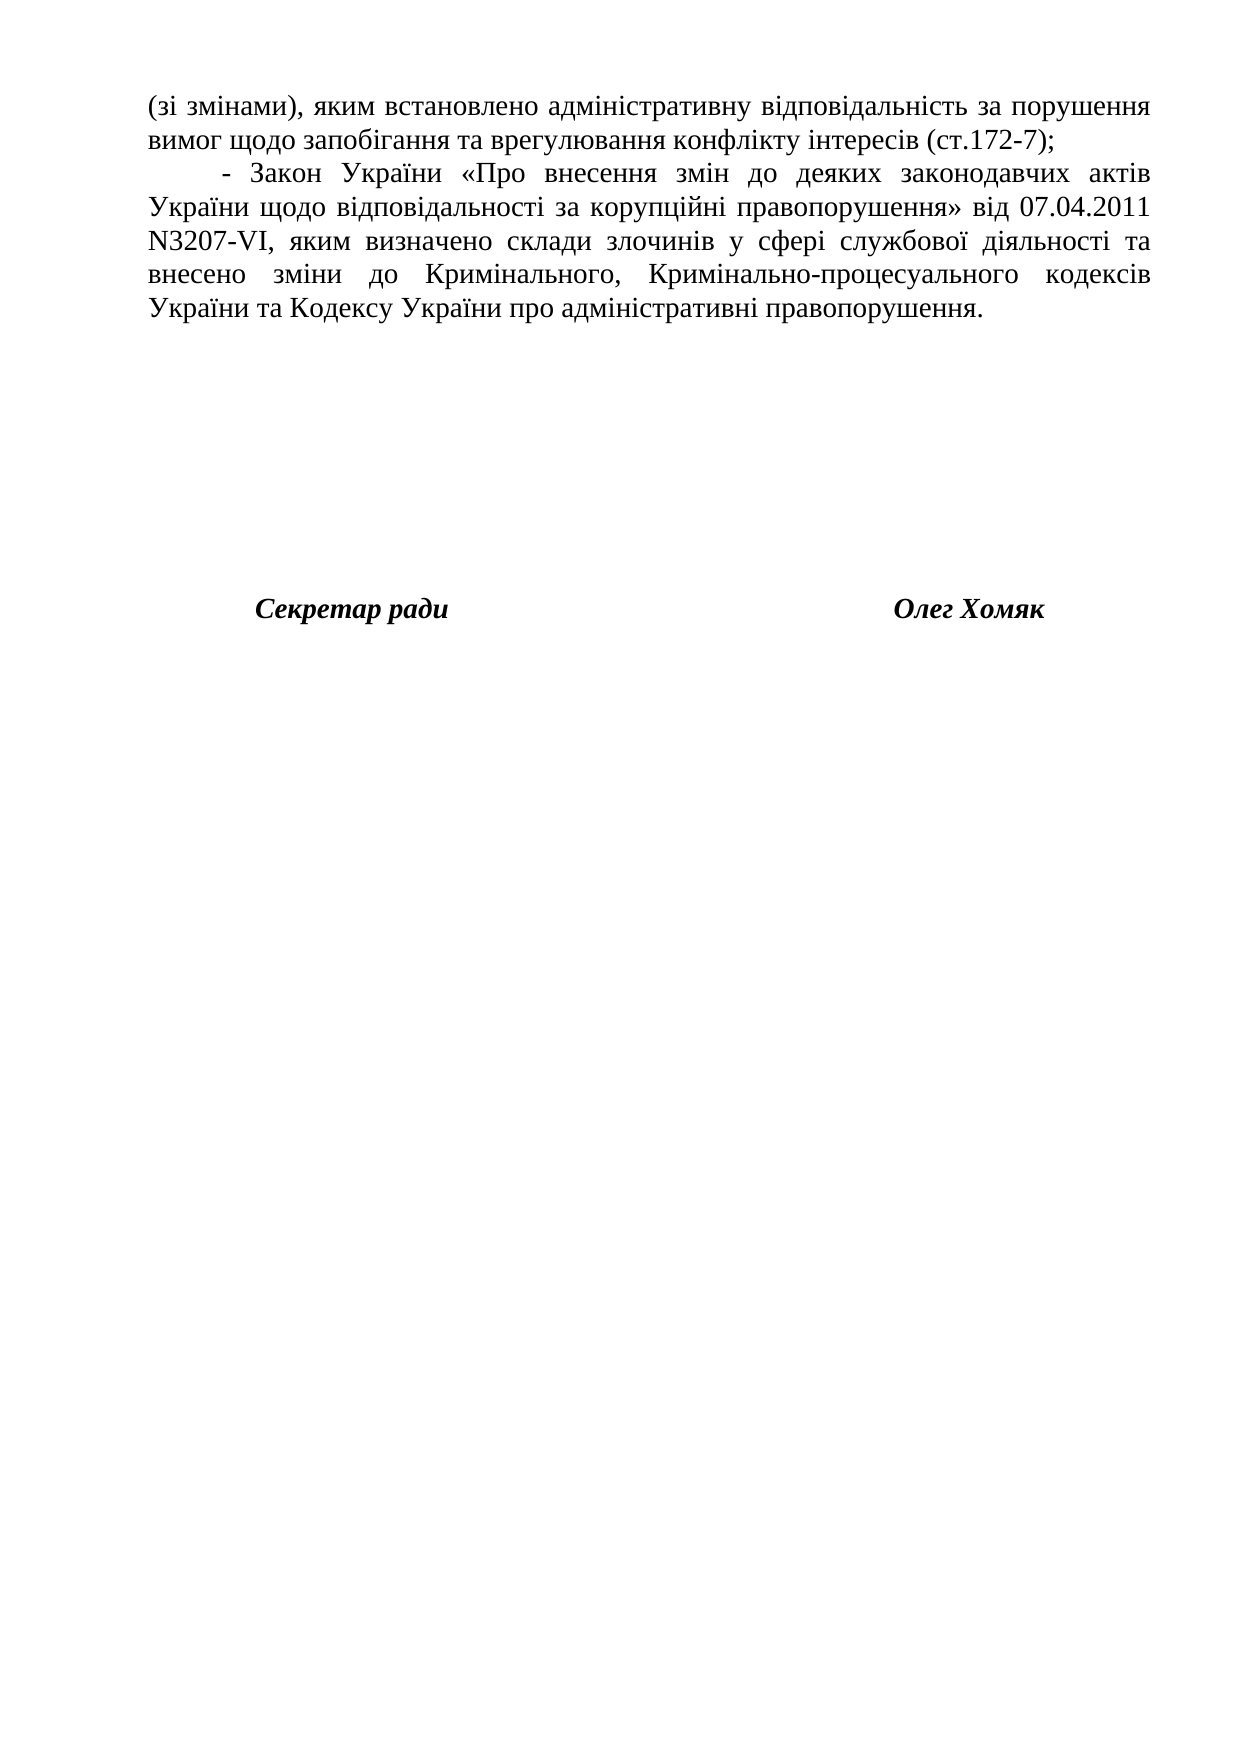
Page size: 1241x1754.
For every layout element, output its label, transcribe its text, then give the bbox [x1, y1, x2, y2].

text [148, 88, 1152, 156]
text - Закон України «Про внесення змін до деяких законодавчих актів України щодо відповідальності за корупційні правопорушення» від 07.04.2011 N3207-VI, яким визначено склади злочинів у сфері службової діяльності та внесено зміни до Кримінального, Кримінально-процесуального кодексів України та Кодексу України про адміністративні правопорушення. [148, 156, 1152, 323]
text Секретар ради Олег Хомяк [148, 592, 1152, 625]
